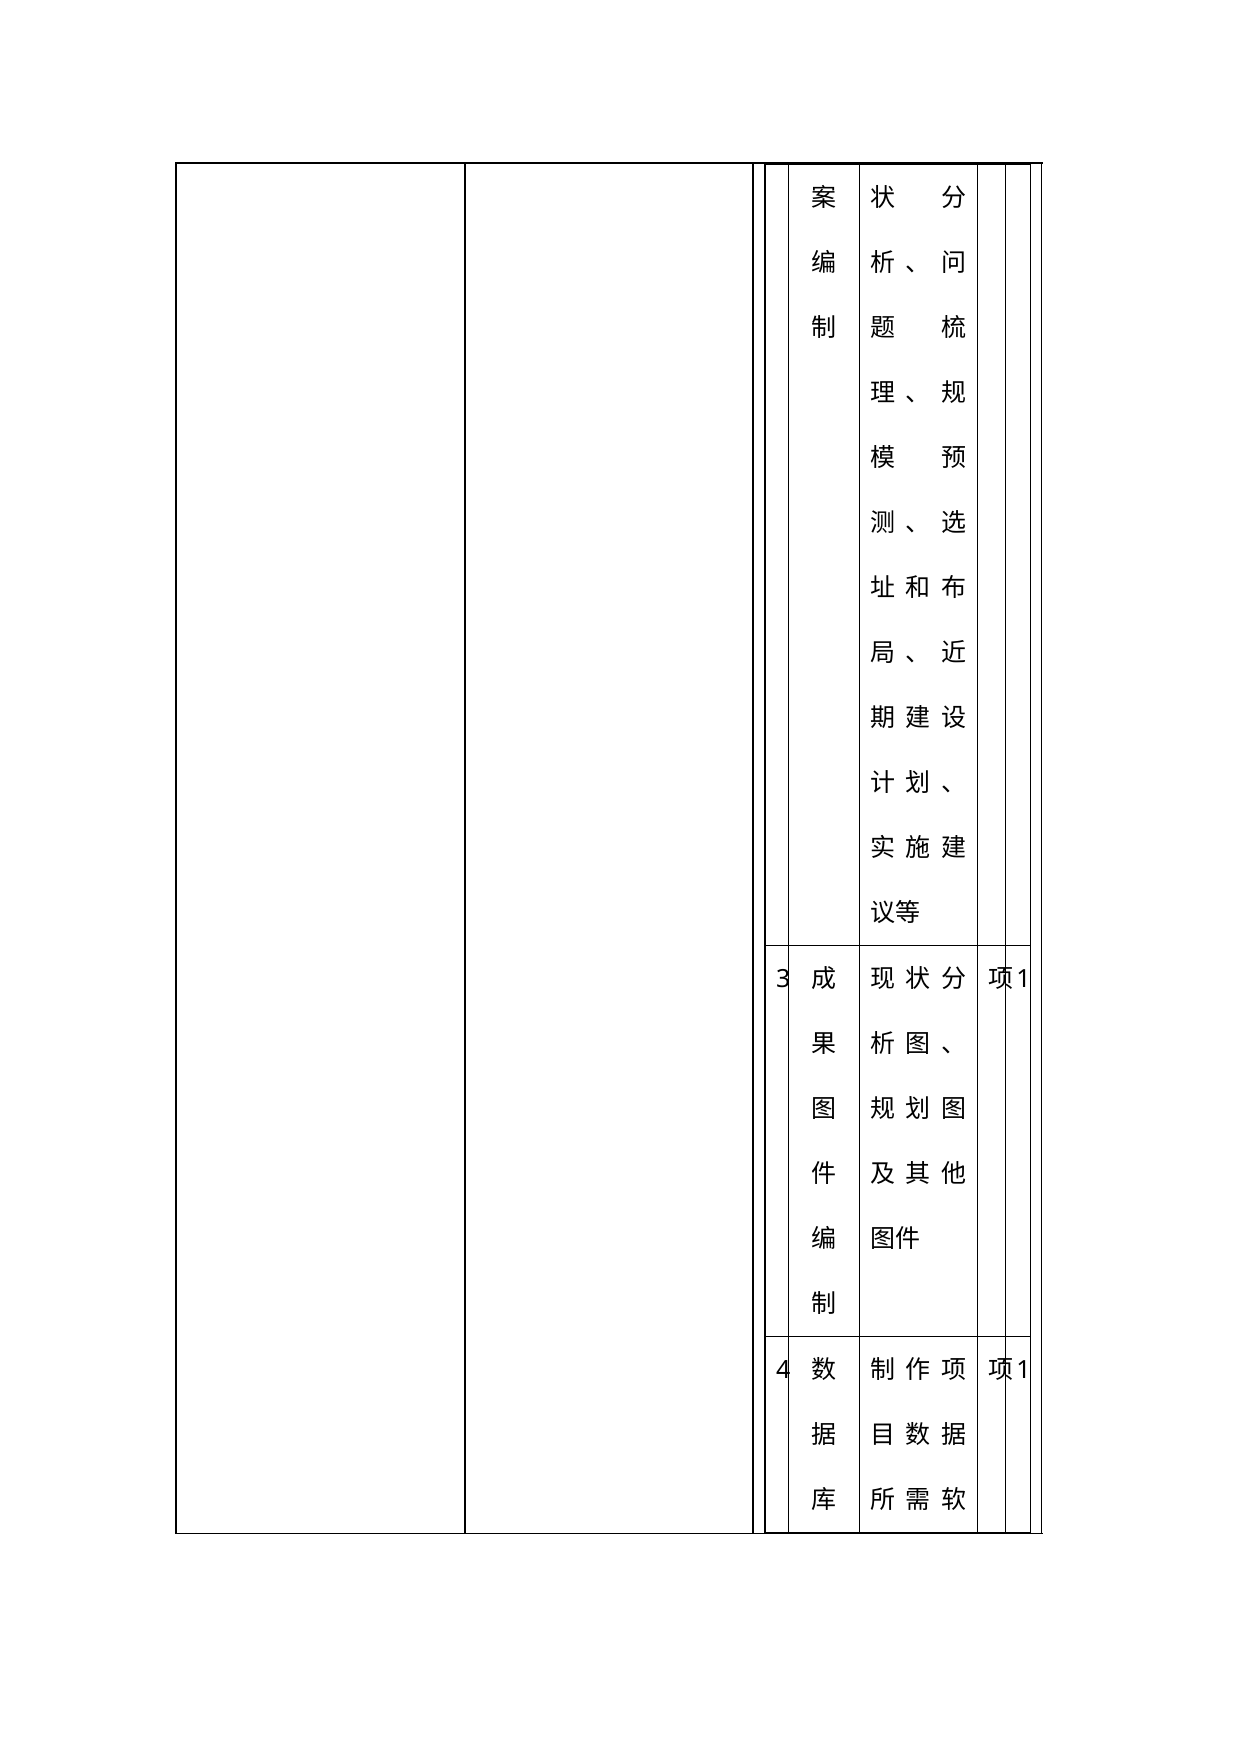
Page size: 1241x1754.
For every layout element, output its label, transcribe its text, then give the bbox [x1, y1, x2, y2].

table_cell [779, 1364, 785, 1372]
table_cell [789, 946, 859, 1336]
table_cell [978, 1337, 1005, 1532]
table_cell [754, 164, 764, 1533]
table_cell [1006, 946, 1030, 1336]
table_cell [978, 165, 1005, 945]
table_cell [466, 164, 752, 1533]
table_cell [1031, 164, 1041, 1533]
table_cell 1 [177, 164, 464, 1533]
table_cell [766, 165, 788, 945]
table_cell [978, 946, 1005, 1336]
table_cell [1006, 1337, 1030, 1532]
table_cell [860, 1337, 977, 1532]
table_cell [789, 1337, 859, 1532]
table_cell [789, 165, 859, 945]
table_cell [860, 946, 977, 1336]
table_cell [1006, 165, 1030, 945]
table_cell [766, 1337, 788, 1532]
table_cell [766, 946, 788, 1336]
